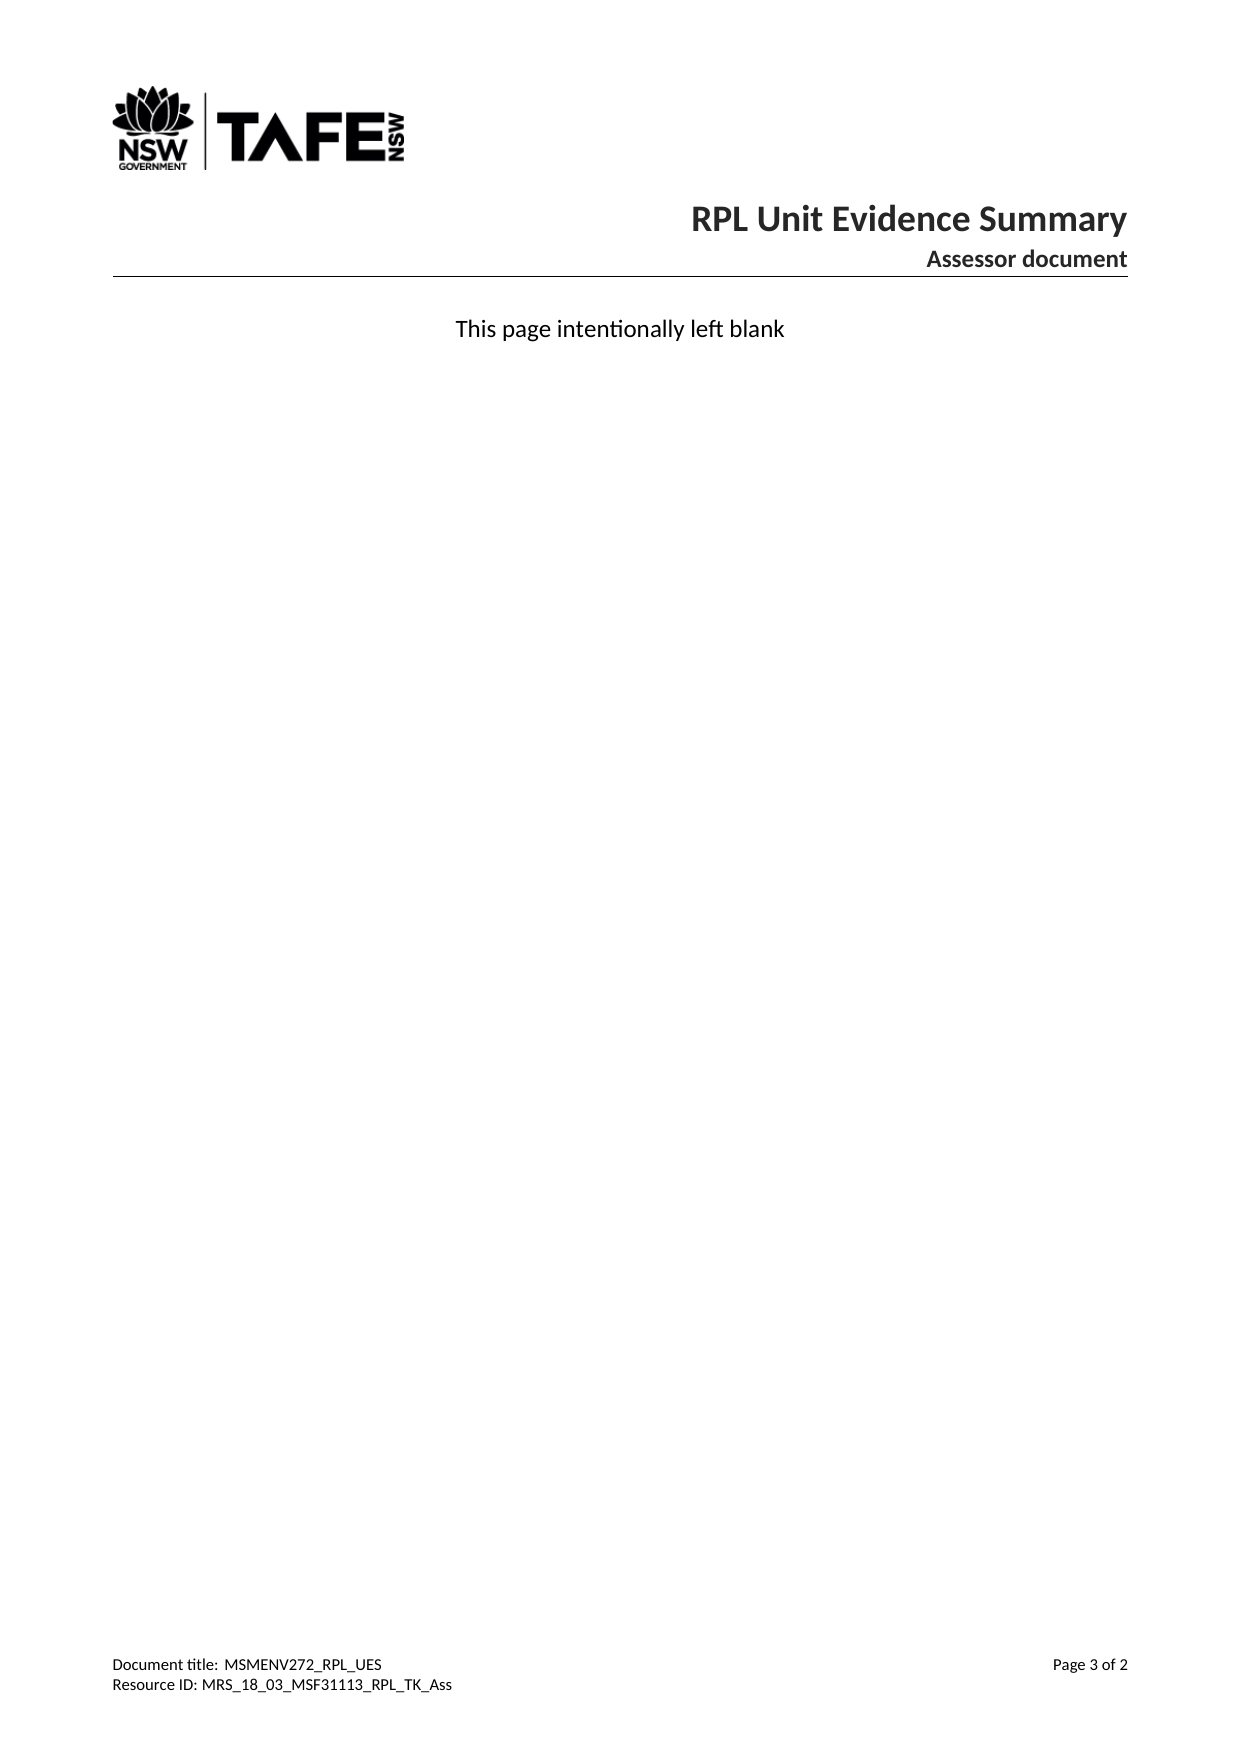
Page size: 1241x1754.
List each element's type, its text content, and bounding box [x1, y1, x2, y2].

text This page intentionally left blank [112, 310, 1128, 343]
picture [112, 86, 404, 170]
